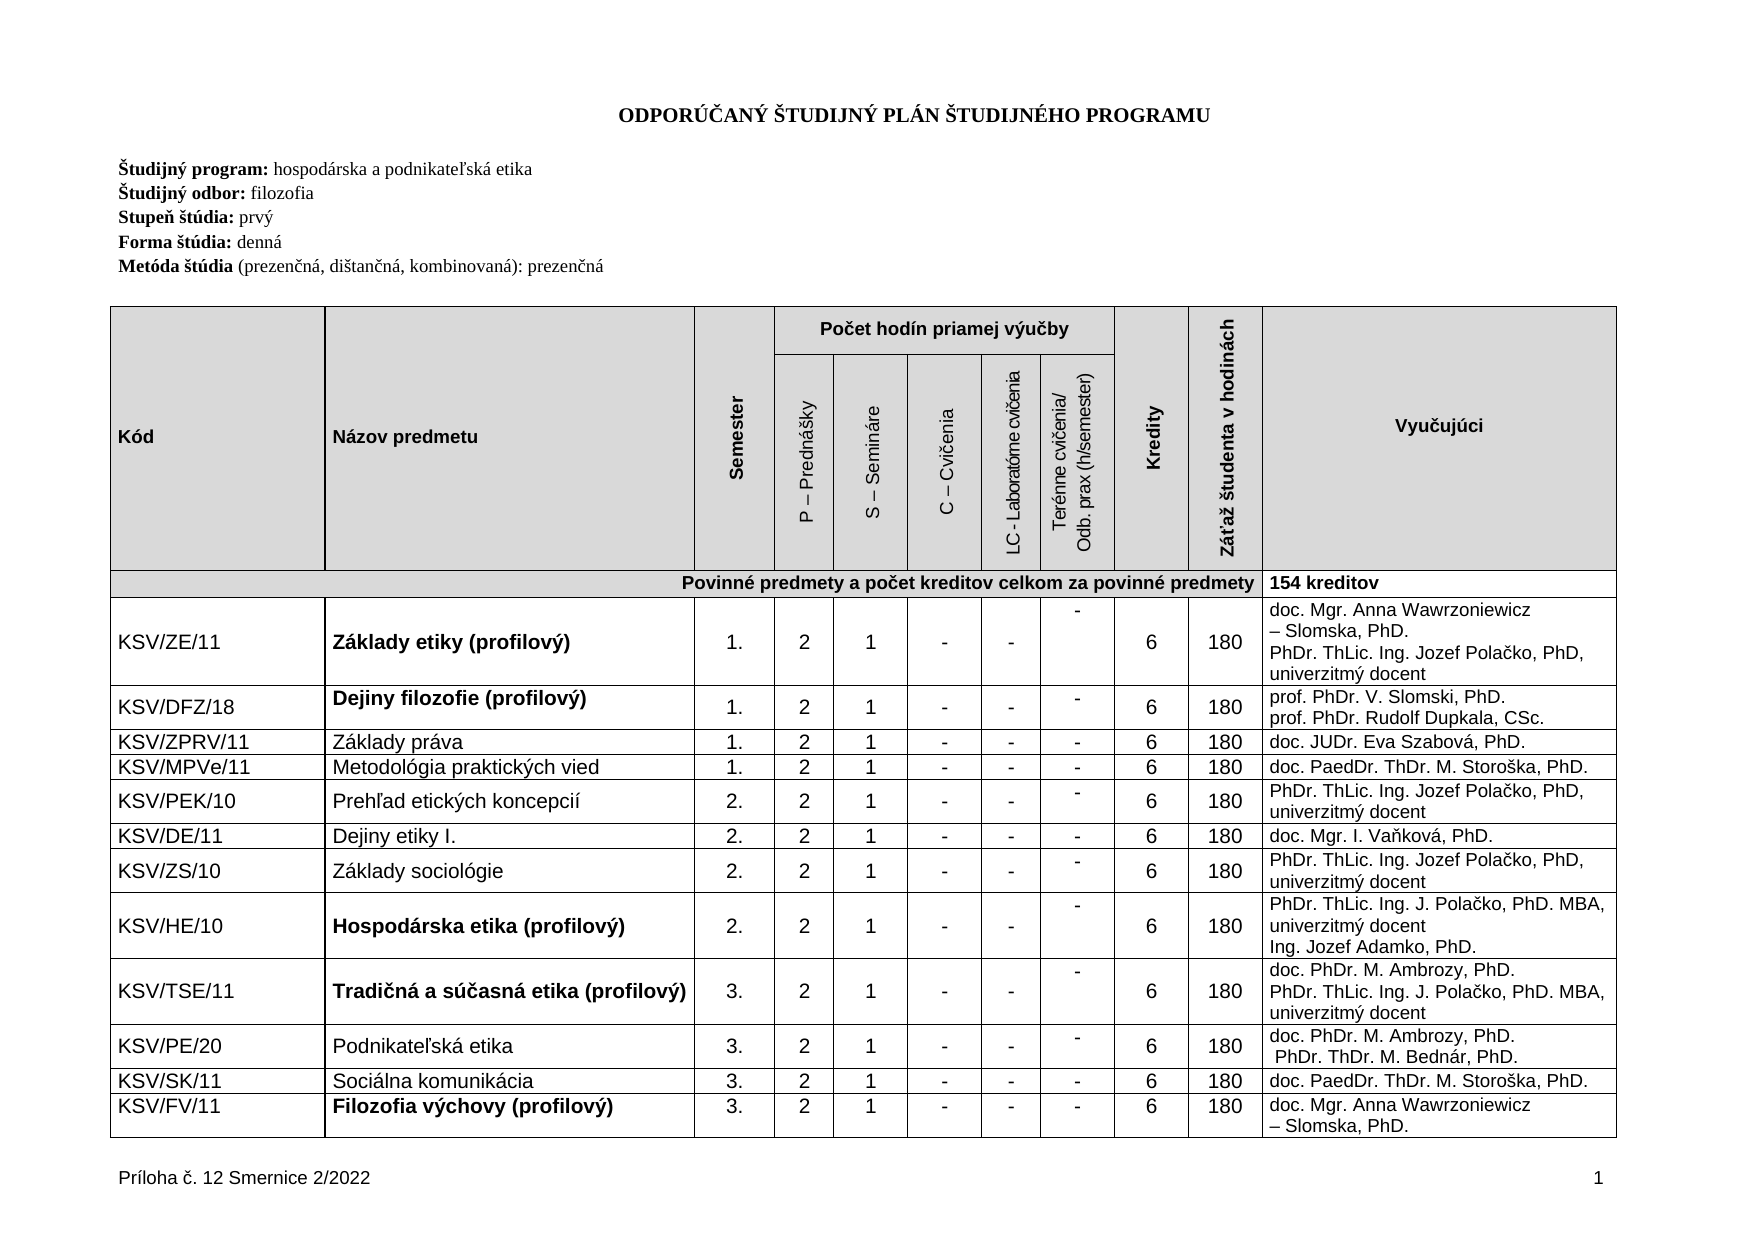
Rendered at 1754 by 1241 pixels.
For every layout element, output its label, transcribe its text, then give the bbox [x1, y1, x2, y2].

table_cell 180 [1189, 959, 1262, 1023]
table_cell LC - Laboratórne cvičenia [982, 355, 1040, 570]
table_cell Sociálna komunikácia [326, 1069, 694, 1093]
table_header Semester [695, 307, 774, 570]
table_cell 1. [695, 755, 774, 779]
table_cell 6 [1115, 755, 1188, 779]
text Študijný odbor: filozofia [118, 182, 1636, 204]
table_cell C – Cvičenia [908, 355, 981, 570]
table_cell KSV/FV/11 [111, 1094, 324, 1137]
table_cell - [1041, 1094, 1114, 1137]
table_cell - [908, 824, 981, 848]
table_cell Povinné predmety a počet kreditov celkom za povinné predmety [111, 571, 1262, 597]
table_cell doc. PaedDr. ThDr. M. Storoška, PhD. [1263, 1069, 1616, 1093]
table_cell 1 [834, 755, 907, 779]
table_cell 1 [834, 780, 907, 823]
table_cell 1 [834, 1094, 907, 1137]
table_cell 2 [775, 959, 833, 1023]
table_cell doc. Mgr. I. Vaňková, PhD. [1263, 824, 1616, 848]
table_cell - [982, 755, 1040, 779]
table_cell 180 [1189, 598, 1262, 684]
table_cell 2 [775, 1094, 833, 1137]
table_cell doc. PhDr. M. Ambrozy, PhD. PhDr. ThLic. Ing. J. Polačko, PhD. MBA, univerzitmý docent [1263, 959, 1616, 1023]
table_cell Prehľad etických koncepcií [326, 780, 694, 823]
table_cell - [1041, 1025, 1114, 1068]
table_cell KSV/ZPRV/11 [111, 730, 324, 754]
table_cell 2 [775, 730, 833, 754]
table_cell 2 [775, 1069, 833, 1093]
table_cell 1 [834, 598, 907, 684]
table_cell - [908, 959, 981, 1023]
table_cell 3. [695, 959, 774, 1023]
table_cell - [982, 1069, 1040, 1093]
table_cell 3. [695, 1094, 774, 1137]
table_cell Základy sociológie [326, 849, 694, 892]
table_cell Metodológia praktických vied [326, 755, 694, 779]
table_cell - [908, 849, 981, 892]
table_header Kód [111, 307, 324, 570]
table_cell 6 [1115, 1069, 1188, 1093]
table_cell doc. PaedDr. ThDr. M. Storoška, PhD. [1263, 755, 1616, 779]
table_cell - [908, 1069, 981, 1093]
table_cell 6 [1115, 730, 1188, 754]
table_cell 6 [1115, 686, 1188, 729]
table_cell 154 kreditov [1263, 571, 1616, 597]
table_cell Podnikateľská etika [326, 1025, 694, 1068]
text ODPORÚČANÝ ŠTUDIJNÝ PLÁN ŠTUDIJNÉHO PROGRAMU [193, 103, 1636, 127]
table_cell 2. [695, 849, 774, 892]
table_cell KSV/ZS/10 [111, 849, 324, 892]
table_header Vyučujúci [1263, 307, 1616, 570]
table_header Názov predmetu [326, 307, 694, 570]
table_cell - [1041, 1069, 1114, 1093]
table_cell 3. [695, 1025, 774, 1068]
table_cell P – Prednášky [775, 355, 833, 570]
table_cell KSV/HE/10 [111, 893, 324, 958]
table_cell - [1041, 824, 1114, 848]
table_cell - [982, 598, 1040, 684]
table_cell 6 [1115, 824, 1188, 848]
table_cell - [908, 686, 981, 729]
table_cell 1 [834, 959, 907, 1023]
table_cell 1. [695, 598, 774, 684]
table_cell - [982, 1025, 1040, 1068]
table_cell 180 [1189, 1069, 1262, 1093]
table_cell - [1041, 730, 1114, 754]
table_cell - [982, 893, 1040, 958]
table_cell 2 [775, 598, 833, 684]
table_cell 180 [1189, 780, 1262, 823]
table_cell 6 [1115, 780, 1188, 823]
table_cell - [1041, 780, 1114, 823]
table_cell PhDr. ThLic. Ing. J. Polačko, PhD. MBA, univerzitmý docent Ing. Jozef Adamko, PhD. [1263, 893, 1616, 958]
table_cell 1 [834, 1069, 907, 1093]
table_cell 1 [834, 730, 907, 754]
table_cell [326, 1094, 694, 1137]
table_cell - [982, 1094, 1040, 1137]
table_cell - [1041, 598, 1114, 684]
table_cell 2 [775, 780, 833, 823]
table_cell - [908, 1025, 981, 1068]
table_cell 2 [775, 893, 833, 958]
text Metóda štúdia (prezenčná, dištančná, kombinovaná): prezenčná [118, 255, 1636, 276]
table_cell 2 [775, 755, 833, 779]
table_cell - [1041, 893, 1114, 958]
table_cell 6 [1115, 1094, 1188, 1137]
table_cell - [1041, 686, 1114, 729]
table_cell 6 [1115, 959, 1188, 1023]
table_cell 1 [834, 1025, 907, 1068]
table_cell prof. PhDr. V. Slomski, PhD. prof. PhDr. Rudolf Dupkala, CSc. [1263, 686, 1616, 729]
table_cell 180 [1189, 1094, 1262, 1137]
table_cell KSV/PEK/10 [111, 780, 324, 823]
table_cell - [908, 1094, 981, 1137]
table_cell 180 [1189, 686, 1262, 729]
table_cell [1263, 1094, 1616, 1137]
table_cell 1 [834, 893, 907, 958]
table_cell 2 [775, 1025, 833, 1068]
table_cell S – Semináre [834, 355, 907, 570]
table_cell - [908, 755, 981, 779]
table_cell 1 [834, 686, 907, 729]
table_cell PhDr. ThLic. Ing. Jozef Polačko, PhD, univerzitmý docent [1263, 849, 1616, 892]
table_cell 6 [1115, 893, 1188, 958]
table_cell 2 [775, 849, 833, 892]
table_cell 3. [695, 1069, 774, 1093]
table_cell doc. PhDr. M. Ambrozy, PhD. PhDr. ThDr. M. Bednár, PhD. [1263, 1025, 1616, 1068]
table_cell 2 [775, 824, 833, 848]
table_cell KSV/SK/11 [111, 1069, 324, 1093]
table_cell KSV/TSE/11 [111, 959, 324, 1023]
table_cell 1. [695, 730, 774, 754]
table_cell - [908, 780, 981, 823]
table_cell 2. [695, 780, 774, 823]
table_cell KSV/DFZ/18 [111, 686, 324, 729]
table_cell 2. [695, 824, 774, 848]
table_cell - [982, 686, 1040, 729]
table_cell - [1041, 755, 1114, 779]
table_cell 6 [1115, 849, 1188, 892]
table_cell 180 [1189, 755, 1262, 779]
table_cell - [982, 849, 1040, 892]
table_cell 180 [1189, 730, 1262, 754]
table_header Kredity [1115, 307, 1188, 570]
table_cell - [908, 893, 981, 958]
text Študijný program: hospodárska a podnikateľská etika [118, 158, 1636, 179]
table_cell - [908, 730, 981, 754]
table_cell 6 [1115, 1025, 1188, 1068]
table_cell doc. JUDr. Eva Szabová, PhD. [1263, 730, 1616, 754]
table_cell PhDr. ThLic. Ing. Jozef Polačko, PhD, univerzitmý docent [1263, 780, 1616, 823]
table_cell - [982, 959, 1040, 1023]
table_cell 2 [775, 686, 833, 729]
table_cell Hospodárska etika (profilový) [326, 893, 694, 958]
table_cell - [1041, 849, 1114, 892]
table_cell Dejiny etiky I. [326, 824, 694, 848]
table_cell 1. [695, 686, 774, 729]
table_cell 180 [1189, 893, 1262, 958]
table_cell Terénne cvičenia/ Odb. prax (h/semester) [1041, 355, 1114, 570]
table_cell 180 [1189, 824, 1262, 848]
table_cell 180 [1189, 1025, 1262, 1068]
text Stupeň štúdia: prvý [118, 206, 1636, 228]
table_cell Tradičná a súčasná etika (profilový) [326, 959, 694, 1023]
table_cell Základy etiky (profilový) [326, 598, 694, 684]
table_cell 1 [834, 824, 907, 848]
table_cell - [908, 598, 981, 684]
table_cell KSV/MPVe/11 [111, 755, 324, 779]
table_cell 6 [1115, 598, 1188, 684]
table_cell - [982, 780, 1040, 823]
table_cell doc. Mgr. Anna Wawrzoniewicz – Slomska, PhD. PhDr. ThLic. Ing. Jozef Polačko, PhD, univerzitmý docent [1263, 598, 1616, 684]
table_cell 180 [1189, 849, 1262, 892]
table_cell KSV/DE/11 [111, 824, 324, 848]
table_cell KSV/PE/20 [111, 1025, 324, 1068]
table_cell Základy práva [326, 730, 694, 754]
table_cell 1 [834, 849, 907, 892]
table_cell - [1041, 959, 1114, 1023]
table_header Záťaž študenta v hodinách [1189, 307, 1262, 570]
table_cell Dejiny filozofie (profilový) [326, 686, 694, 729]
text Forma štúdia: denná [118, 231, 1636, 252]
table_cell KSV/ZE/11 [111, 598, 324, 684]
table_cell 2. [695, 893, 774, 958]
table_cell - [982, 824, 1040, 848]
table_header Počet hodín priamej výučby [775, 307, 1114, 354]
table_cell - [982, 730, 1040, 754]
